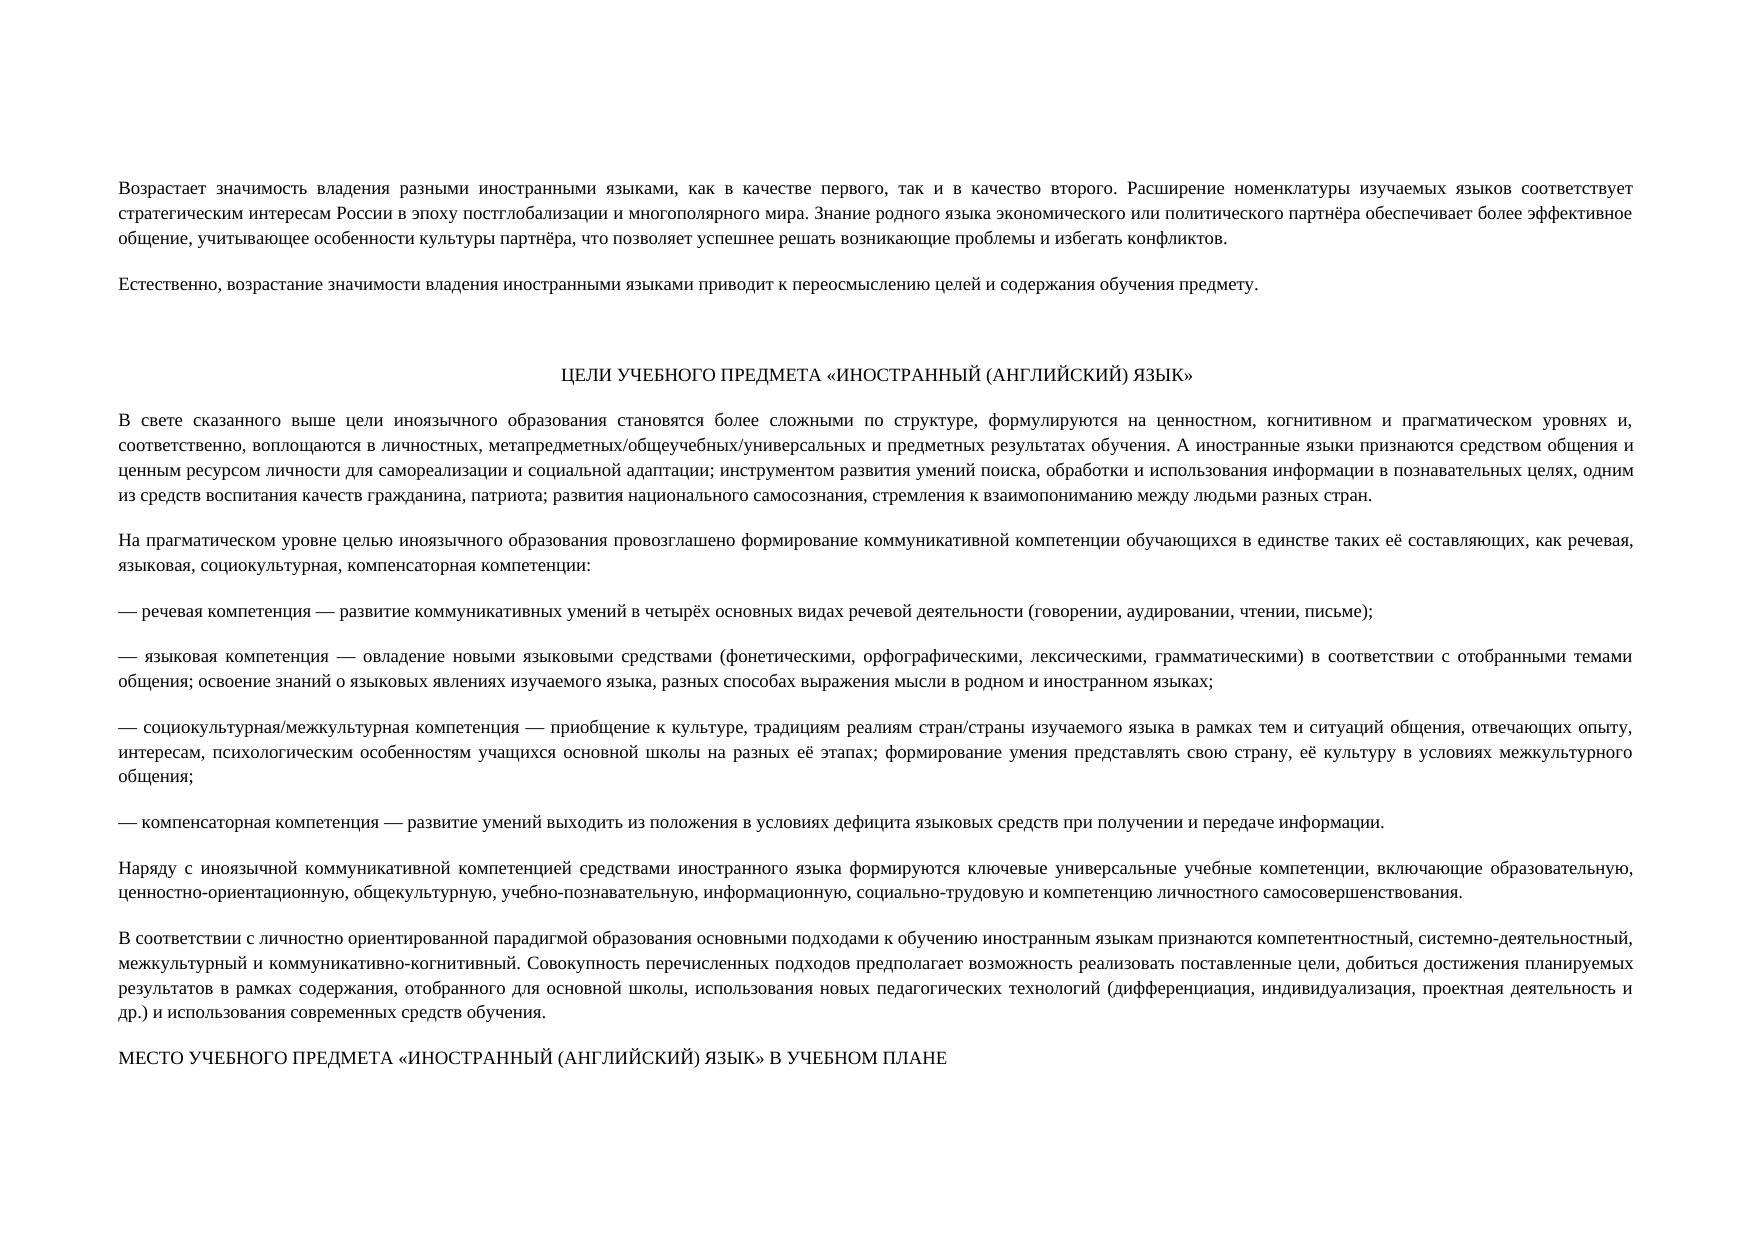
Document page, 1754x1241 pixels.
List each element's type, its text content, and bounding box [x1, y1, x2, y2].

text МЕСТО УЧЕБНОГО ПРЕДМЕТА «ИНОСТРАННЫЙ (АНГЛИЙСКИЙ) ЯЗЫК» В УЧЕБНОМ ПЛАНЕ [118, 1047, 1636, 1068]
text — компенсаторная компетенция — развитие умений выходить из положения в условиях дефицита языковых средств при получении и передаче информации. [118, 811, 1636, 832]
text На прагматическом уровне целью иноязычного образования провозглашено формирование коммуникативной компетенции обучающихся в единстве таких её составляющих, как речевая, языковая, социокультурная, компенсаторная компетенции: [118, 529, 1636, 576]
text ЦЕЛИ УЧЕБНОГО ПРЕДМЕТА «ИНОСТРАННЫЙ (АНГЛИЙСКИЙ) ЯЗЫК» [118, 364, 1636, 385]
text — речевая компетенция — развитие коммуникативных умений в четырёх основных видах речевой деятельности (говорении, аудировании, чтении, письме); [118, 600, 1636, 621]
text Наряду с иноязычной коммуникативной компетенцией средствами иностранного языка формируются ключевые универсальные учебные компетенции, включающие образовательную, ценностно-ориентационную, общекультурную, учебно-познавательную, информационную, социально-трудовую и компетенцию личностного самосовершенствования. [118, 857, 1636, 903]
text — языковая компетенция — овладение новыми языковыми средствами (фонетическими, орфографическими, лексическими, грамматическими) в соответствии c отобранными темами общения; освоение знаний о языковых явлениях изучаемого языка, разных способах выражения мысли в родном и иностранном языках; [118, 645, 1636, 692]
text — социокультурная/межкультурная компетенция — приобщение к культуре, традициям реалиям стран/страны изучаемого языка в рамках тем и ситуаций общения, отвечающих опыту, интересам, психологическим особенностям учащихся основной школы на разных её этапах; формирование умения представлять свою страну, её культуру в условиях межкультурного общения; [118, 716, 1636, 787]
text В свете сказанного выше цели иноязычного образования становятся более сложными по структуре, формулируются на ценностном, когнитивном и прагматическом уровнях и, соответственно, воплощаются в личностных, метапредметных/общеучебных/универсальных и предметных результатах обучения. А иностранные языки признаются средством общения и ценным ресурсом личности для самореализации и социальной адаптации; инструментом развития умений поиска, обработки и использования информации в познавательных целях, одним из средств воспитания качеств гражданина, патриота; развития национального самосознания, стремления к взаимопониманию между людьми разных стран. [118, 409, 1636, 505]
text В соответствии с личностно ориентированной парадигмой образования основными подходами к обучению иностранным языкам признаются компетентностный, системно-деятельностный, межкультурный и коммуникативно-когнитивный. Совокупность перечисленных подходов предполагает возможность реализовать поставленные цели, добиться достижения планируемых результатов в рамках содержания, отобранного для основной школы, использования новых педагогических технологий (дифференциация, индивидуализация, проектная деятельность и др.) и использования современных средств обучения. [118, 927, 1636, 1023]
text Естественно, возрастание значимости владения иностранными языками приводит к переосмыслению целей и содержания обучения предмету. [118, 272, 1636, 294]
text Возрастает значимость владения разными иностранными языками, как в качестве первого, так и в качество второго. Расширение номенклатуры изучаемых языков соответствует стратегическим интересам России в эпоху постглобализации и многополярного мира. Знание родного языка экономического или политического партнёра обеспечивает более эффективное общение, учитывающее особенности культуры партнёра, что позволяет успешнее решать возникающие проблемы и избегать конфликтов. [118, 177, 1636, 248]
